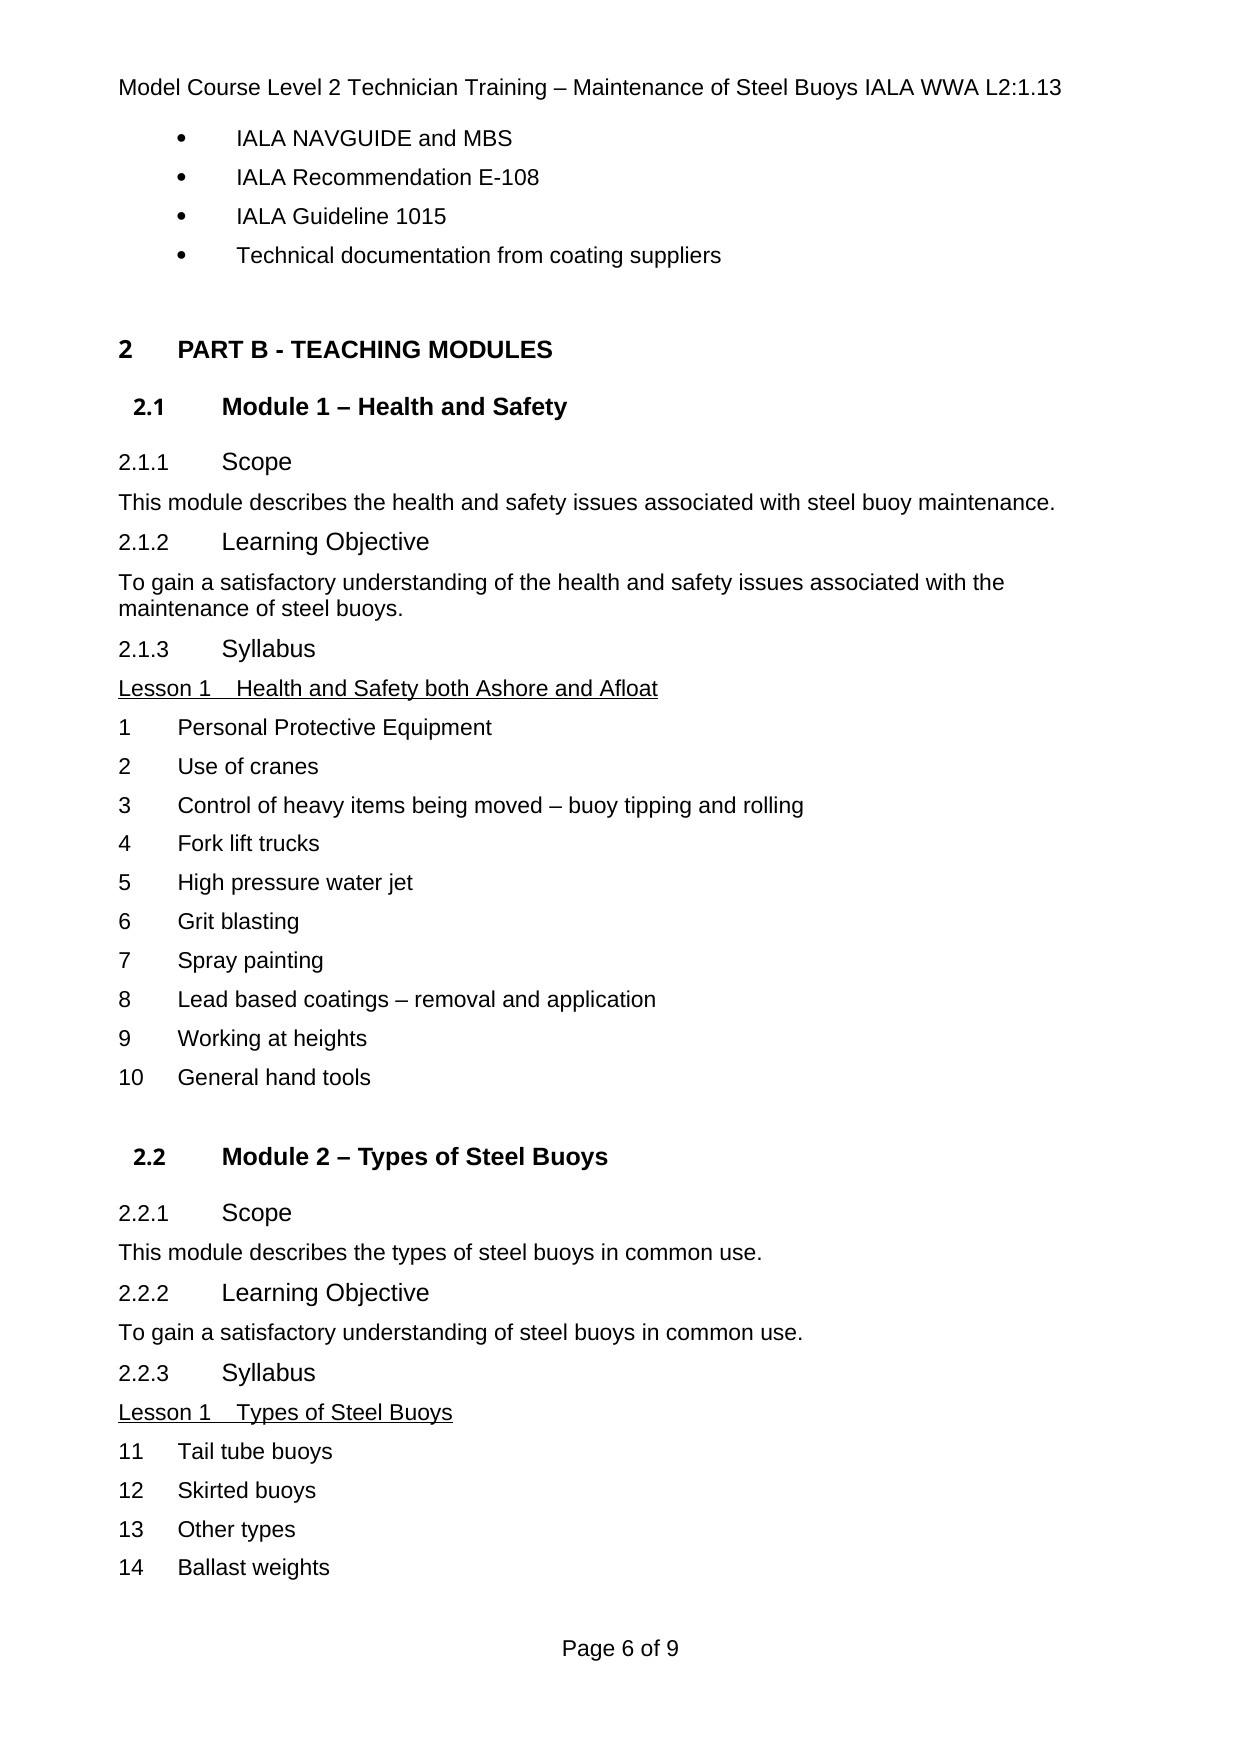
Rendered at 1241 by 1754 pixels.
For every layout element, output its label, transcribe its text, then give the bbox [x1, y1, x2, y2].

list Grit blasting [118, 908, 1122, 934]
list Ballast weights [118, 1554, 1122, 1581]
text Lesson 1 Types of Steel Buoys [118, 1399, 1122, 1425]
list Tail tube buoys [118, 1438, 1122, 1464]
subtitle Learning Objective [118, 1278, 1122, 1306]
text IALA NAVGUIDE and MBS [177, 125, 1122, 151]
text This module describes the health and safety issues associated with steel buoy maintenance. [118, 488, 1122, 515]
list Control of heavy items being moved – buoy tipping and rolling [118, 792, 1122, 818]
text This module describes the types of steel buoys in common use. [118, 1239, 1122, 1265]
list Personal Protective Equipment [118, 714, 1122, 740]
list General hand tools [118, 1063, 1122, 1090]
subtitle Module 1 – Health and Safety [133, 391, 1122, 422]
subtitle Learning Objective [118, 527, 1122, 556]
list Working at heights [118, 1025, 1122, 1051]
list High pressure water jet [118, 869, 1122, 896]
text IALA Recommendation E-108 [177, 164, 1122, 190]
list Skirted buoys [118, 1477, 1122, 1503]
list Lead based coatings – removal and application [118, 986, 1122, 1012]
list Other types [118, 1516, 1122, 1542]
list Use of cranes [118, 753, 1122, 779]
subtitle Scope [118, 1197, 1122, 1226]
text Technical documentation from coating suppliers [177, 242, 1122, 268]
list Fork lift trucks [118, 830, 1122, 857]
subtitle Scope [118, 447, 1122, 476]
text To gain a satisfactory understanding of the health and safety issues associated with the maintenance of steel buoys. [118, 568, 1122, 621]
text IALA Guideline 1015 [177, 203, 1122, 229]
subtitle Module 2 – Types of Steel Buoys [133, 1141, 1122, 1172]
text Lesson 1 Health and Safety both Ashore and Afloat [118, 675, 1122, 701]
list Spray painting [118, 947, 1122, 973]
subtitle Syllabus [118, 634, 1122, 662]
subtitle PART B - TEACHING MODULES [118, 332, 1122, 366]
subtitle Syllabus [118, 1358, 1122, 1386]
text To gain a satisfactory understanding of steel buoys in common use. [118, 1319, 1122, 1345]
